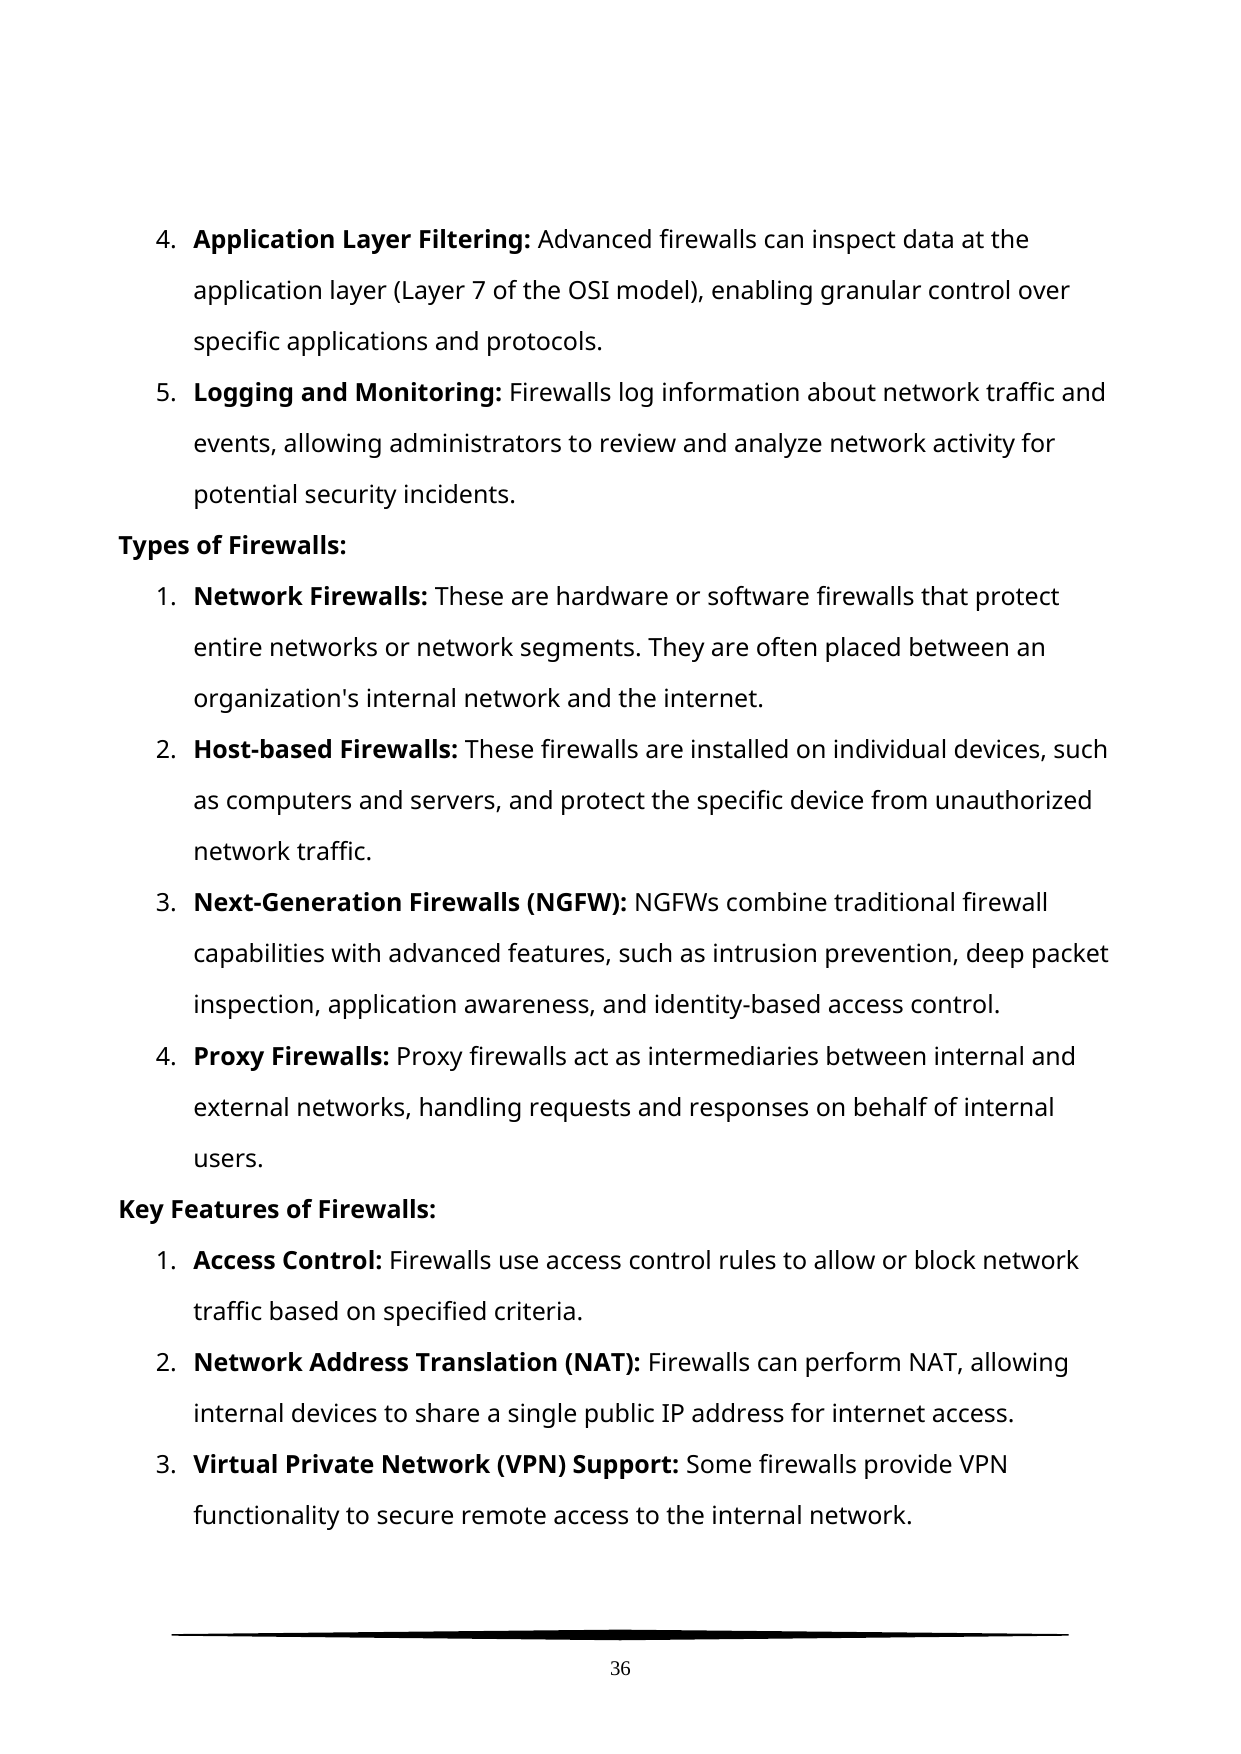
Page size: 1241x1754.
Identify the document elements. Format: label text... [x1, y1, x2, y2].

text Types of Firewalls: [118, 528, 1122, 562]
list Proxy Firewalls: Proxy firewalls act as intermediaries between internal and external networks, handling requests and responses on behalf of internal users. [156, 1038, 1122, 1174]
text Key Features of Firewalls: [118, 1191, 1122, 1225]
list Network Address Translation (NAT): Firewalls can perform NAT, allowing internal devices to share a single public IP address for internet access. [156, 1344, 1122, 1429]
list Next-Generation Firewalls (NGFW): NGFWs combine traditional firewall capabilities with advanced features, such as intrusion prevention, deep packet inspection, application awareness, and identity-based access control. [156, 885, 1122, 1021]
list Host-based Firewalls: These firewalls are installed on individual devices, such as computers and servers, and protect the specific device from unauthorized network traffic. [156, 732, 1122, 868]
list Access Control: Firewalls use access control rules to allow or block network traffic based on specified criteria. [156, 1242, 1122, 1327]
list Application Layer Filtering: Advanced firewalls can inspect data at the application layer (Layer 7 of the OSI model), enabling granular control over specific applications and protocols. [156, 222, 1122, 358]
list Network Firewalls: These are hardware or software firewalls that protect entire networks or network segments. They are often placed between an organization's internal network and the internet. [156, 579, 1122, 715]
list Virtual Private Network (VPN) Support: Some firewalls provide VPN functionality to secure remote access to the internal network. [156, 1447, 1122, 1532]
list Logging and Monitoring: Firewalls log information about network traffic and events, allowing administrators to review and analyze network activity for potential security incidents. [156, 375, 1122, 511]
